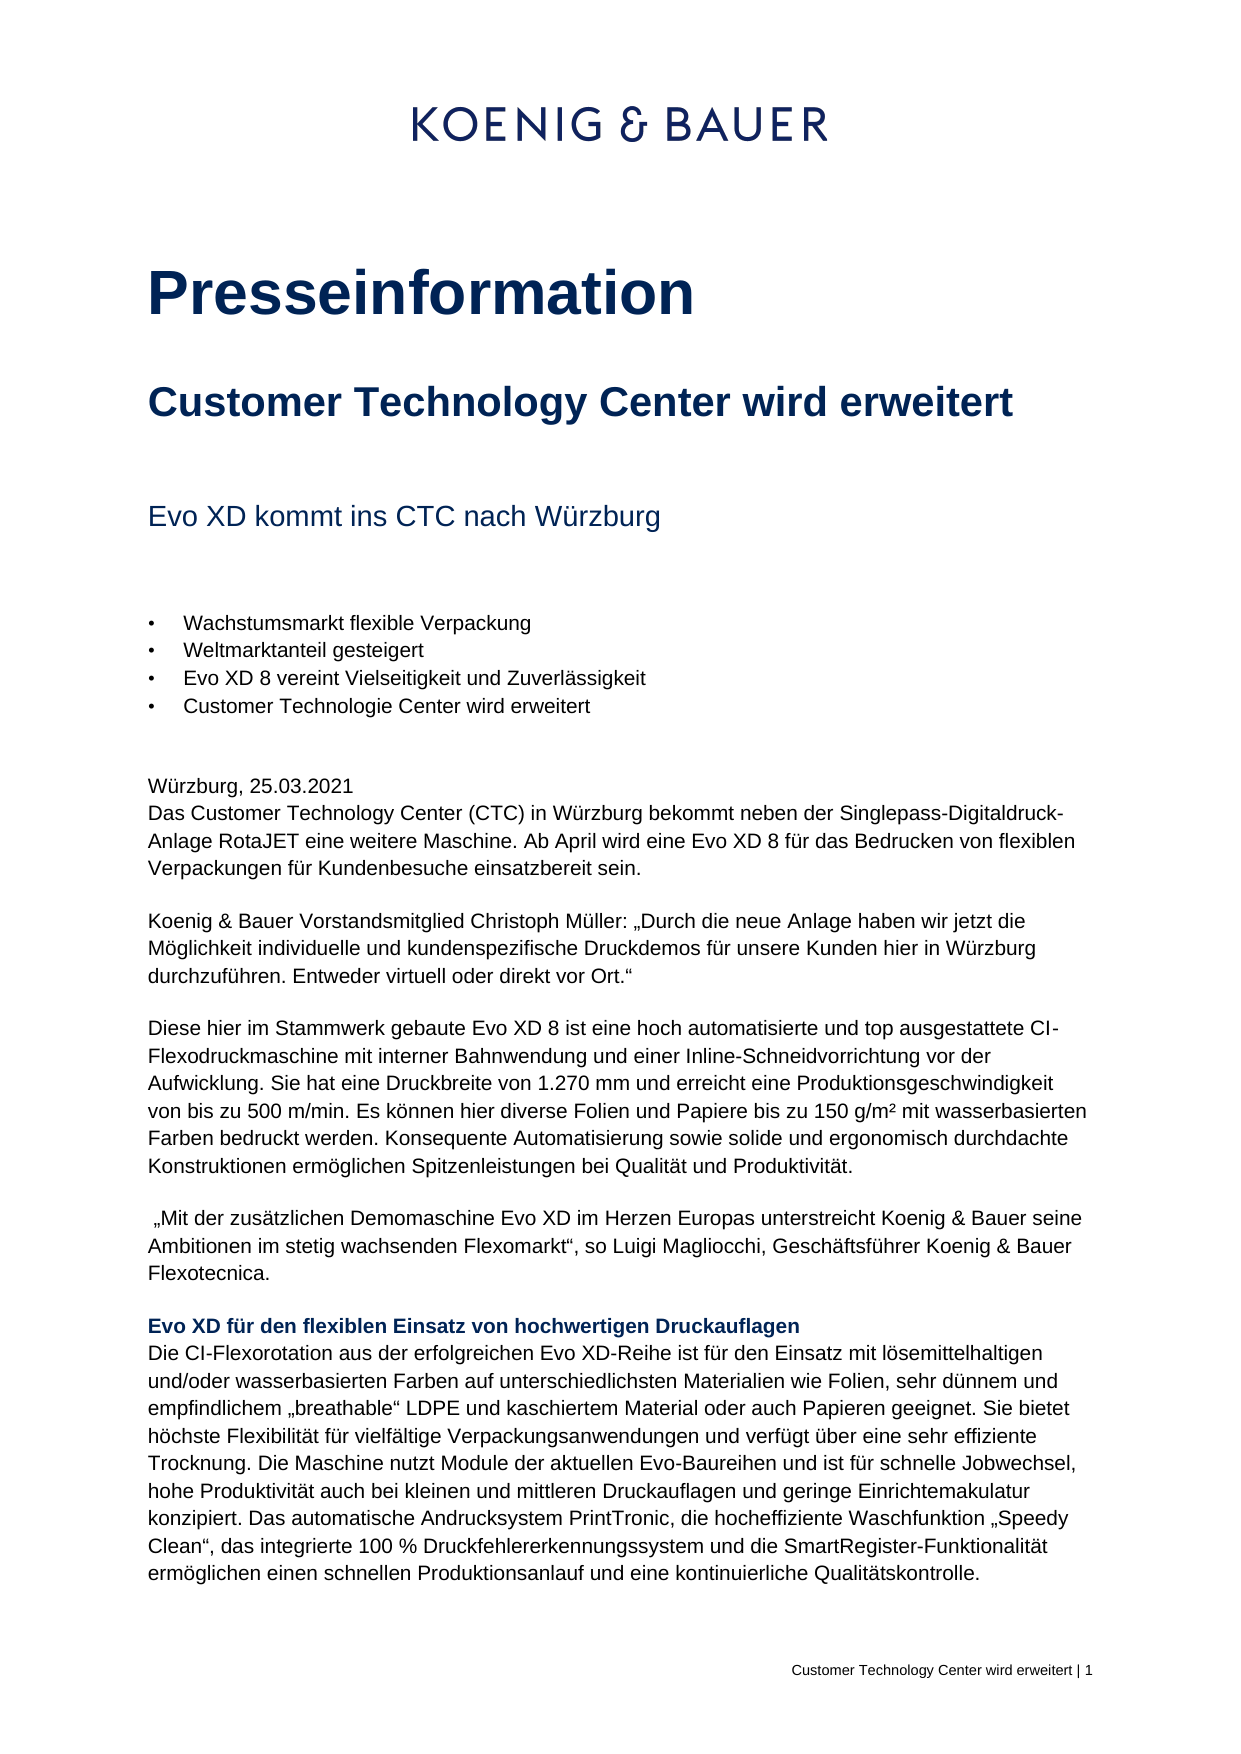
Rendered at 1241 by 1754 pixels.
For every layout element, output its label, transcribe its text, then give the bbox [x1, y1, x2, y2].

text „Mit der zusätzlichen Demomaschine Evo XD im Herzen Europas unterstreicht Koenig & Bauer seine Ambitionen im stetig wachsenden Flexomarkt“, so Luigi Magliocchi, Geschäftsführer Koenig & Bauer Flexotecnica. [148, 1206, 1092, 1285]
text Diese hier im Stammwerk gebaute Evo XD 8 ist eine hoch automatisierte und top ausgestattete CI-Flexodruckmaschine mit interner Bahnwendung und einer Inline-Schneidvorrichtung vor der Aufwicklung. Sie hat eine Druckbreite von 1.270 mm und erreicht eine Produktionsgeschwindigkeit von bis zu 500 m/min. Es können hier diverse Folien und Papiere bis zu 150 g/m² mit wasserbasierten Farben bedruckt werden. Konsequente Automatisierung sowie solide und ergonomisch durchdachte Konstruktionen ermöglichen Spitzenleistungen bei Qualität und Produktivität. [148, 1016, 1092, 1178]
subtitle Evo XD für den flexiblen Einsatz von hochwertigen Druckauflagen [148, 1314, 1092, 1338]
list Customer Technologie Center wird erweitert [148, 693, 1092, 718]
subtitle Evo XD kommt ins CTC nach Würzburg [148, 499, 1092, 533]
list Evo XD 8 vereint Vielseitigkeit und Zuverlässigkeit [148, 666, 1092, 690]
text Würzburg, 25.03.2021 Das Customer Technology Center (CTC) in Würzburg bekommt neben der Singlepass-Digitaldruck-Anlage RotaJET eine weitere Maschine. Ab April wird eine Evo XD 8 für das Bedrucken von flexiblen Verpackungen für Kundenbesuche einsatzbereit sein. [148, 774, 1092, 880]
title Presseinformation [148, 256, 1092, 327]
list Weltmarktanteil gesteigert [148, 638, 1092, 662]
text Koenig & Bauer Vorstandsmitglied Christoph Müller: „Durch die neue Anlage haben wir jetzt die Möglichkeit individuelle und kundenspezifische Druckdemos für unsere Kunden hier in Würzburg durchzuführen. Entweder virtuell oder direkt vor Ort.“ [148, 909, 1092, 988]
text Die CI-Flexorotation aus der erfolgreichen Evo XD-Reihe ist für den Einsatz mit lösemittelhaltigen und/oder wasserbasierten Farben auf unterschiedlichsten Materialien wie Folien, sehr dünnem und empfindlichem „breathable“ LDPE und kaschiertem Material oder auch Papieren geeignet. Sie bietet höchste Flexibilität für vielfältige Verpackungsanwendungen und verfügt über eine sehr effiziente Trocknung. Die Maschine nutzt Module der aktuellen Evo-Baureihen und ist für schnelle Jobwechsel, hohe Produktivität auch bei kleinen und mittleren Druckauflagen und geringe Einrichtemakulatur konzipiert. Das automatische Andrucksystem PrintTronic, die hocheffiziente Waschfunktion „Speedy Clean“, das integrierte 100 % Druckfehlererkennungssystem und die SmartRegister-Funktionalität ermöglichen einen schnellen Produktionsanlauf und eine kontinuierliche Qualitätskontrolle. [148, 1341, 1092, 1585]
list Wachstumsmarkt flexible Verpackung [148, 610, 1092, 634]
picture [413, 106, 828, 142]
subtitle Customer Technology Center wird erweitert [148, 377, 1092, 425]
